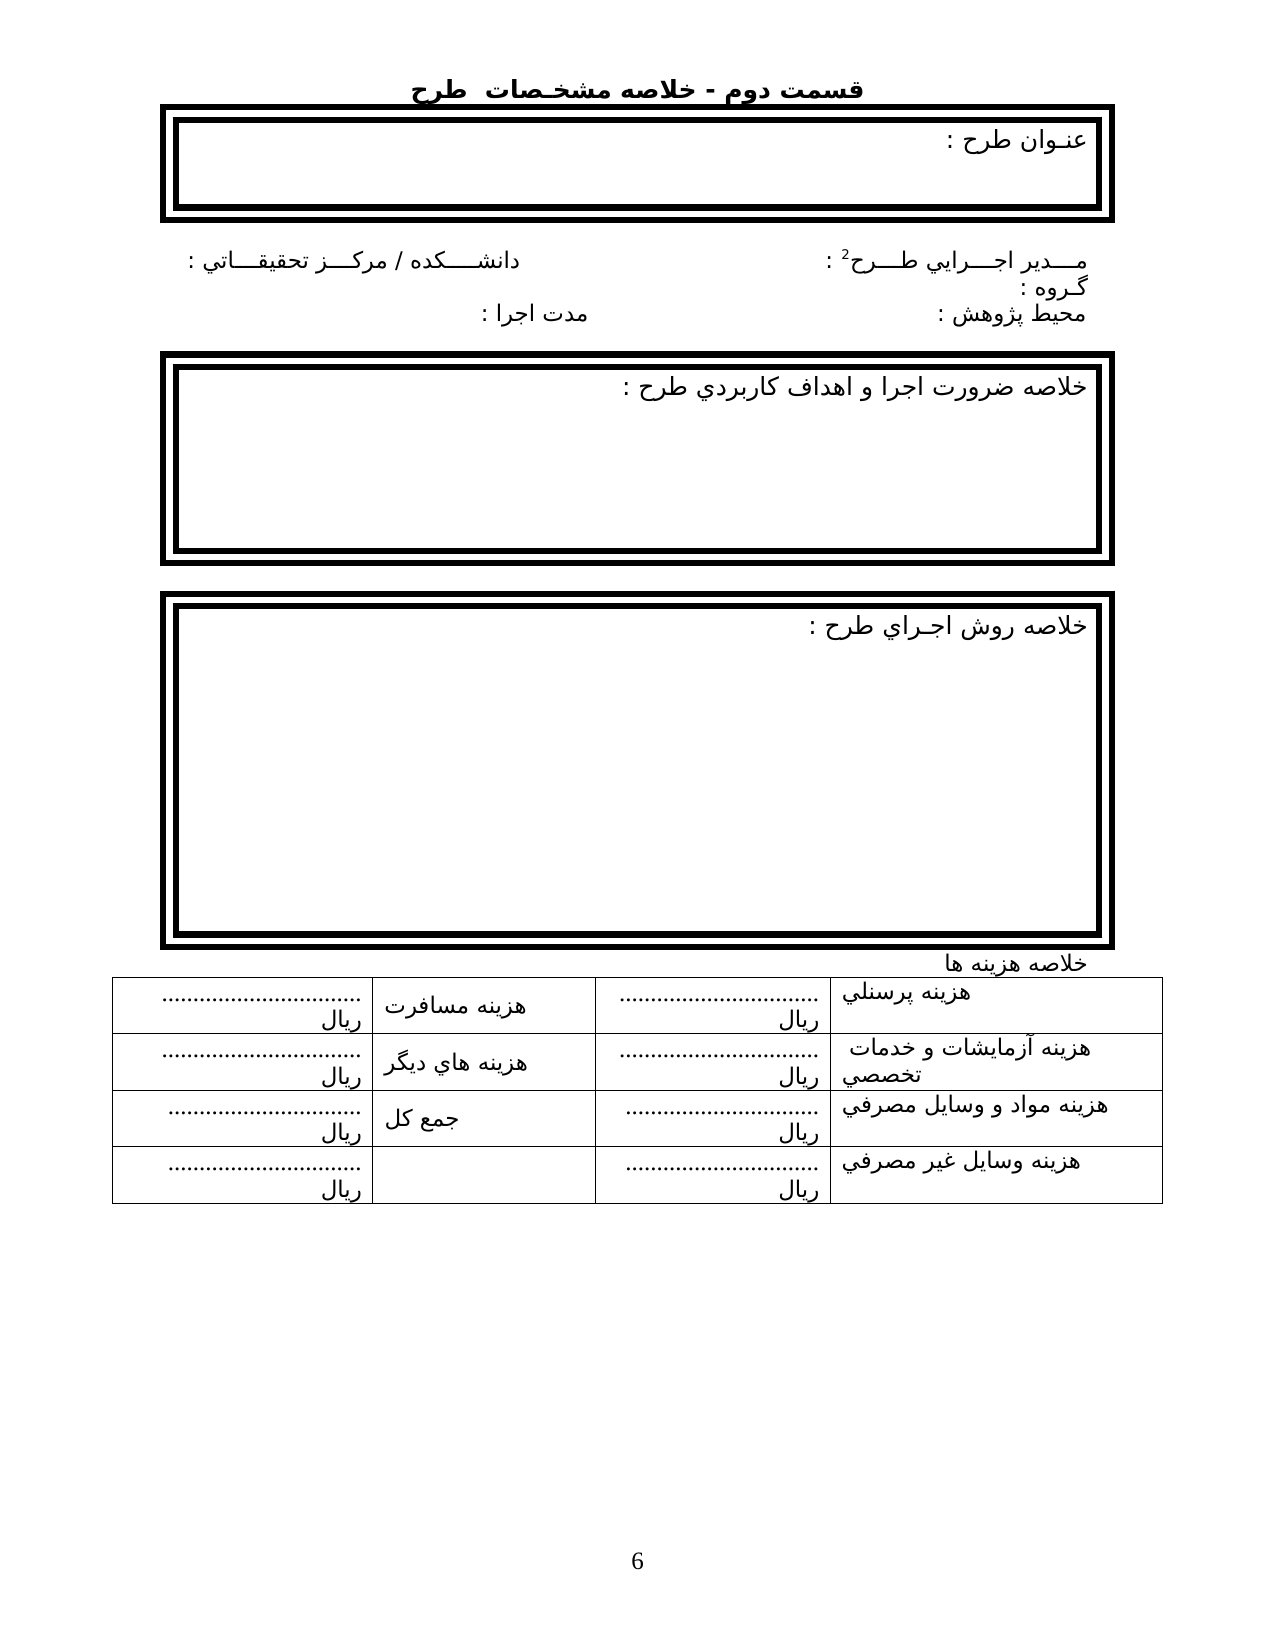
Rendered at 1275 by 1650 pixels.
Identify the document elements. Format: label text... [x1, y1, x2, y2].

table_header ................................ ريال [596, 978, 830, 1033]
text قسمت دوم - خلاصه مشخـصات طرح [187, 75, 1088, 104]
table_header هزينه پرسنلي [831, 978, 1162, 1033]
table_cell ............................... ريال [113, 1147, 372, 1203]
table_cell ................................ ريال [596, 1034, 830, 1090]
text خلاصه روش اجـراي طرح : [166, 597, 1109, 641]
table_cell هزينه وسايل غير مصرفي [831, 1147, 1162, 1203]
table_cell هزينه آزمايشات و خدمات تخصصي [831, 1034, 1162, 1090]
text مدير اجرايي طرح2 : دانشـكده / مركز تحقيقاتي : گـروه : [187, 247, 1088, 301]
table_cell هزينه هاي ديگر [373, 1034, 595, 1090]
text محيط پژوهش : مدت اجرا : [187, 301, 1088, 327]
text عنـوان طرح : [166, 110, 1109, 154]
text خلاصه ضرورت اجرا و اهداف كاربردي طرح : [166, 358, 1109, 401]
text خلاصه هزينه ها [187, 950, 1088, 977]
table_cell ............................... ريال [596, 1091, 830, 1146]
table_cell ............................... ريال [113, 1091, 372, 1146]
table_header ................................ ريال [113, 978, 372, 1033]
table_cell ................................ ريال [113, 1034, 372, 1090]
table_cell جمع كل [373, 1091, 595, 1146]
table_cell ............................... ريال [596, 1147, 830, 1203]
table_cell [373, 1147, 595, 1203]
table_cell هزينه مواد و وسايل مصرفي [831, 1091, 1162, 1146]
table_header هزينه مسافرت [373, 978, 595, 1033]
